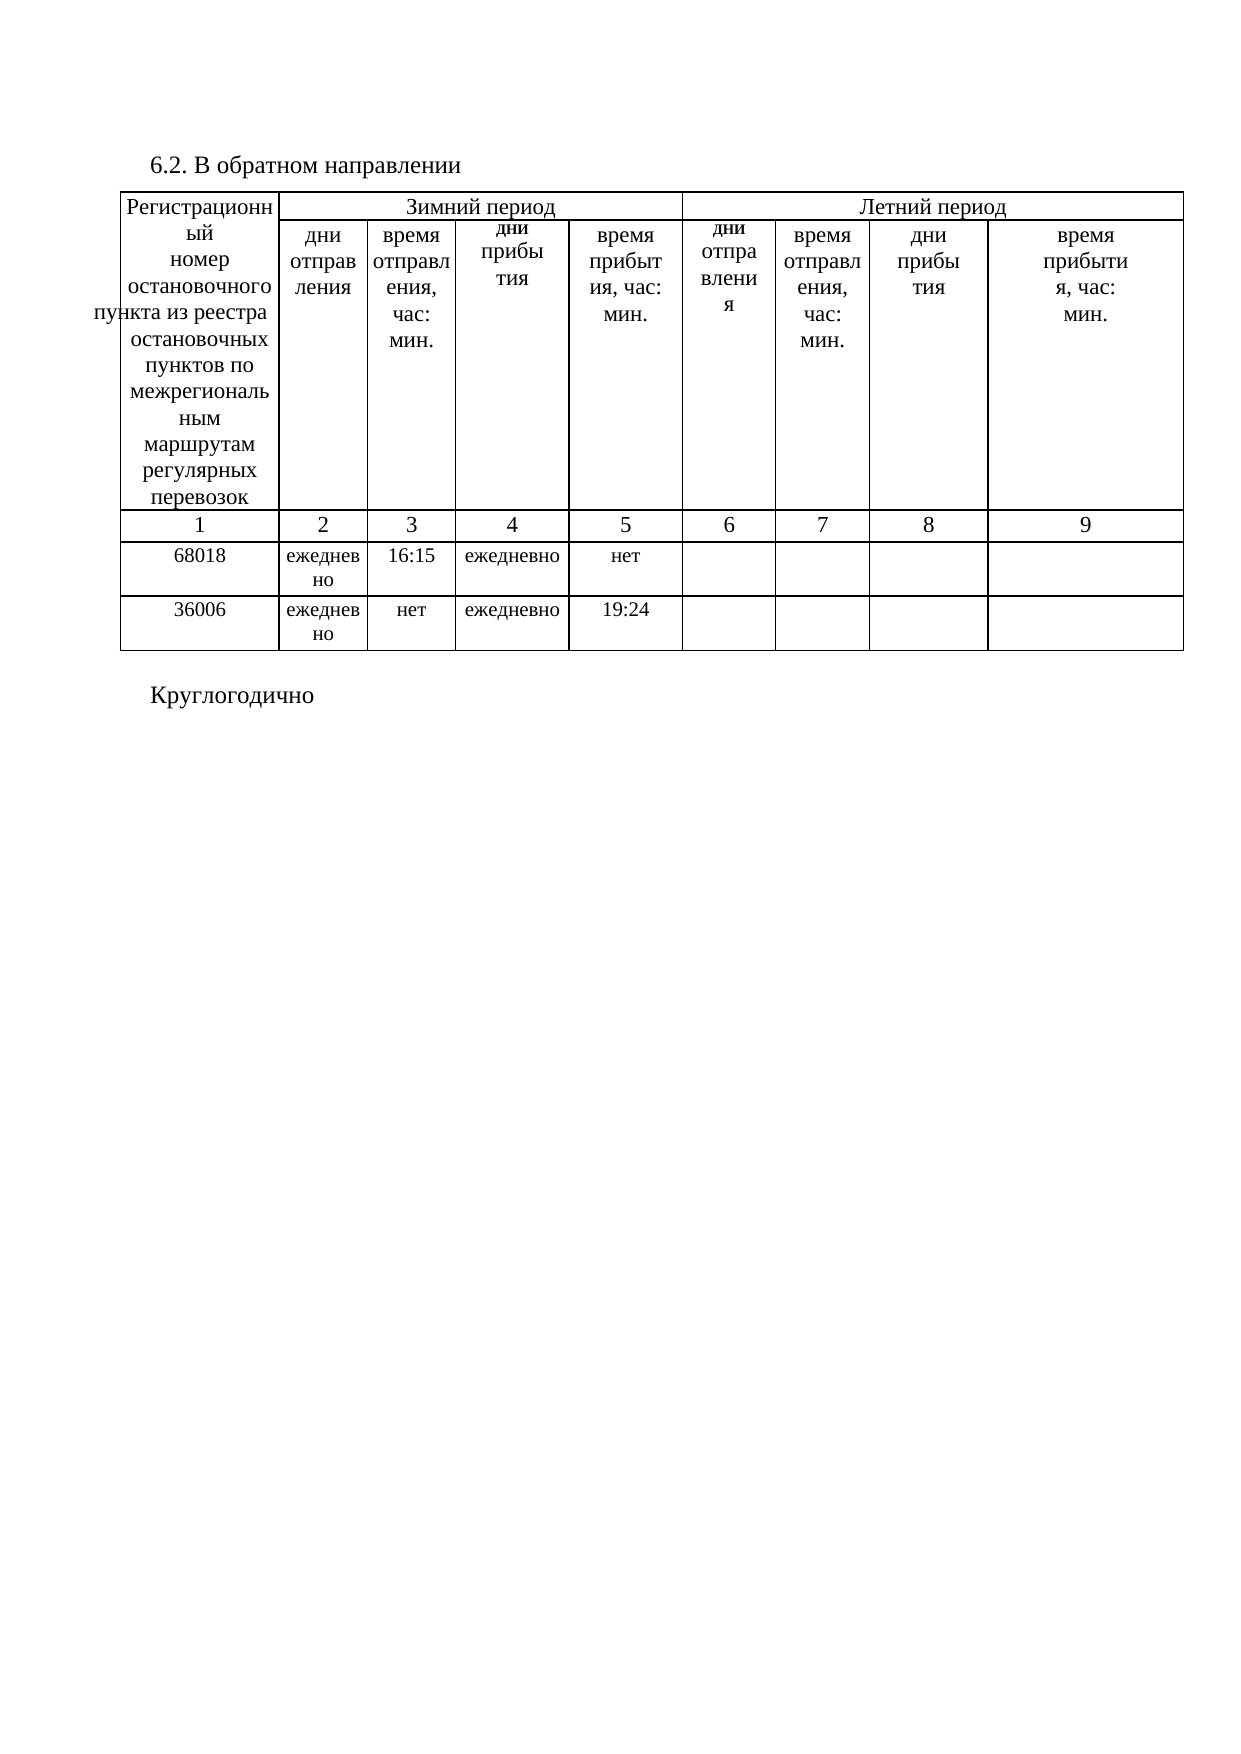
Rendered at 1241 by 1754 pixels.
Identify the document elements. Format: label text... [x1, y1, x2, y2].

table_cell время прибыти я, час: мин. [989, 221, 1183, 509]
table_cell время прибыт ия, час: мин. [570, 221, 682, 509]
table_cell 1 [121, 511, 278, 541]
table_cell 5 [570, 511, 682, 541]
table_cell 36006 [121, 597, 278, 650]
table_cell нет [368, 597, 455, 650]
table_cell 3 [368, 511, 455, 541]
text 6.2. В обратном направлении [150, 150, 1090, 179]
table_cell ДНИ отпра влени я [683, 221, 775, 509]
table_cell ДНИ прибы тия [456, 221, 568, 509]
table_cell 8 [870, 511, 987, 541]
table_cell [870, 597, 987, 650]
table_cell время отправл ения, час: мин. [776, 221, 869, 509]
text Круглогодично [150, 680, 1090, 709]
table_cell 6 [683, 511, 775, 541]
table_cell [989, 543, 1183, 595]
table_cell [989, 597, 1183, 650]
table_cell [776, 597, 869, 650]
table_header Летний период [683, 193, 1183, 219]
table_cell ежедневно [280, 597, 367, 650]
table_cell 4 [456, 511, 568, 541]
table_cell ежедневно [456, 543, 568, 595]
table_cell [683, 543, 775, 595]
table_cell нет [570, 543, 682, 595]
table_cell 16:15 [368, 543, 455, 595]
table_cell дни отправ ления [280, 221, 367, 509]
table_cell 19:24 [570, 597, 682, 650]
table_cell ежедневно [280, 543, 367, 595]
table_header Зимний период [280, 193, 682, 219]
table_cell 68018 [121, 543, 278, 595]
table_cell время отправл ения, час: мин. [368, 221, 455, 509]
table_cell [870, 543, 987, 595]
table_cell 7 [776, 511, 869, 541]
table_cell дни прибы тия [870, 221, 987, 509]
table_header Регистрационный номер остановочного пункта из реестра остановочных пунктов по межрегиональным маршрутам регулярных перевозок [121, 193, 278, 509]
table_cell 9 [989, 511, 1183, 541]
table_cell ежедневно [456, 597, 568, 650]
table_cell 2 [280, 511, 367, 541]
table_cell [776, 543, 869, 595]
table_cell [683, 597, 775, 650]
